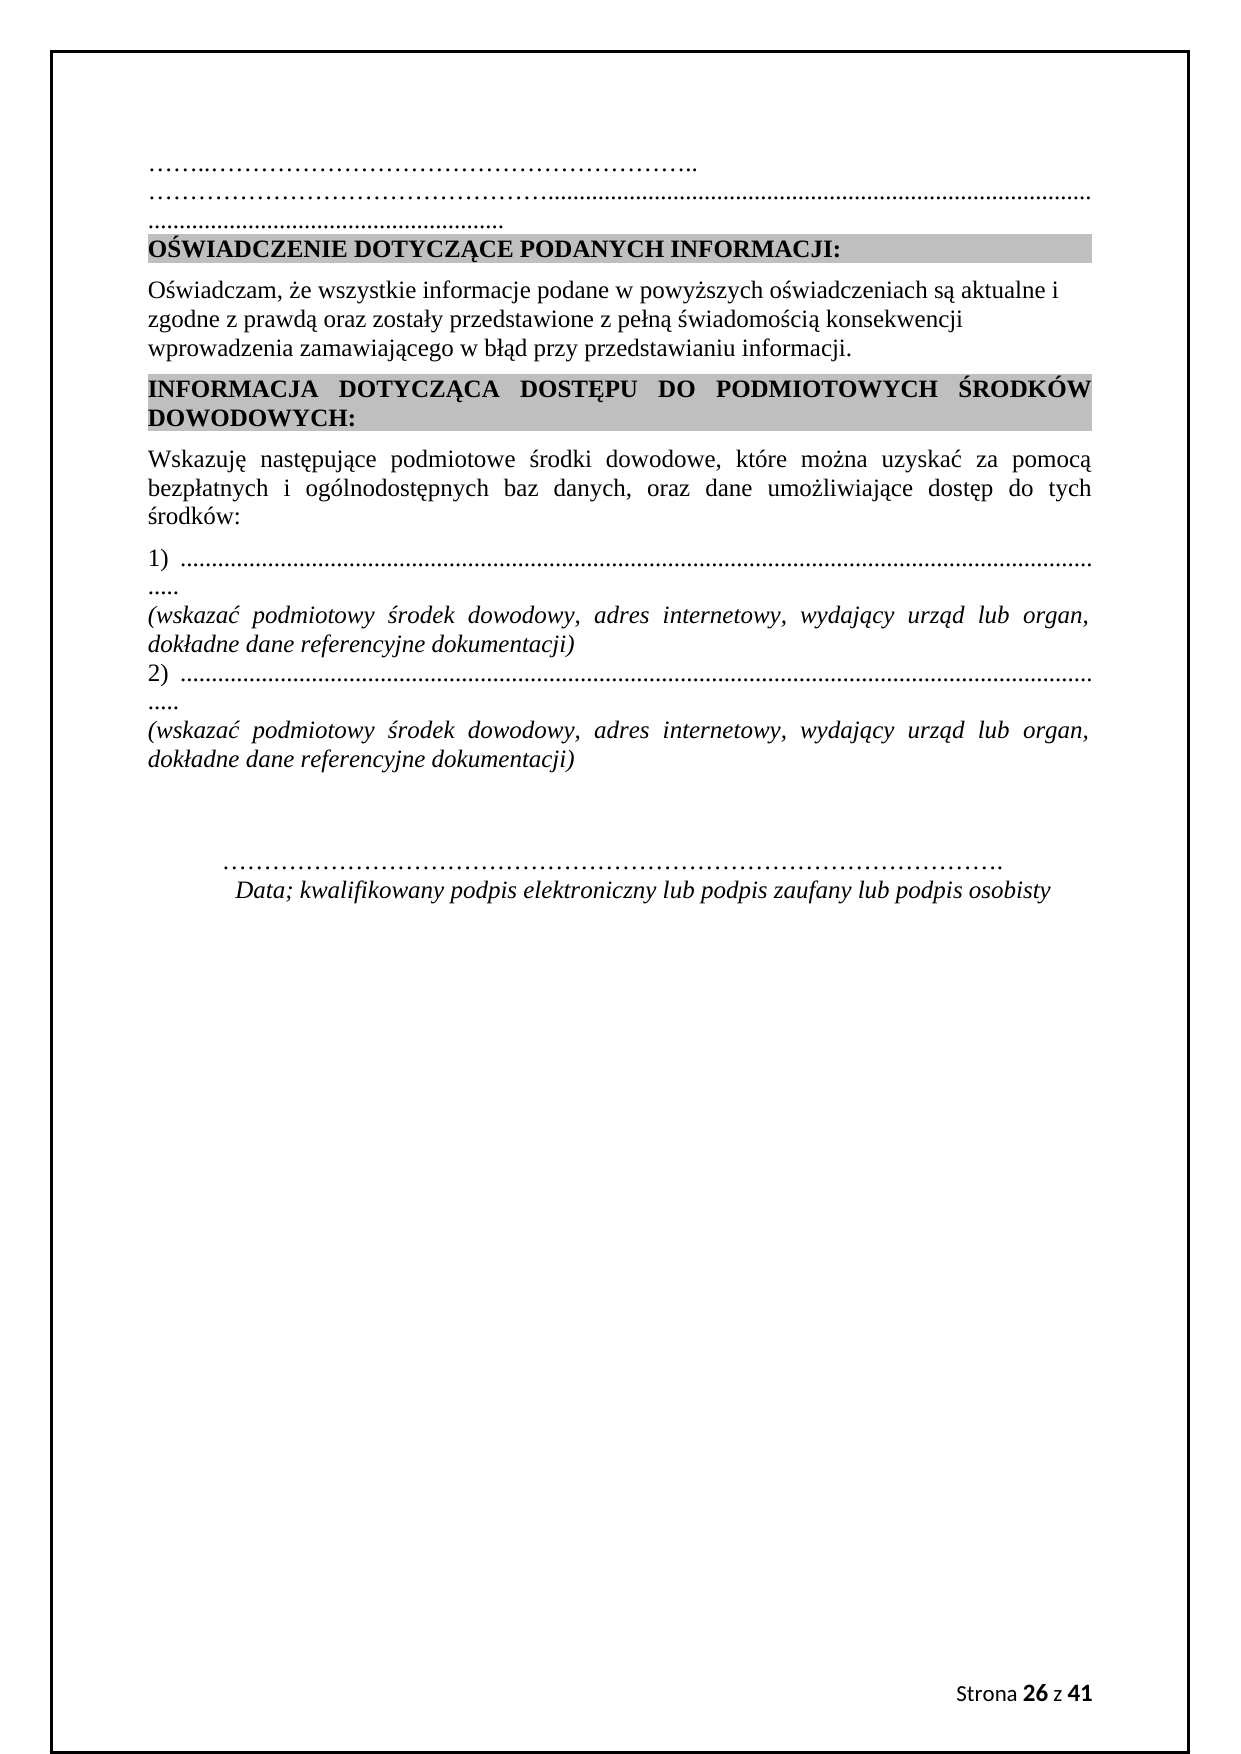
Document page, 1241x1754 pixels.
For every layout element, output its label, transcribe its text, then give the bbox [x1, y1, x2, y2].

text Oświadczam, że wszystkie informacje podane w powyższych oświadczeniach są aktualne i zgodne z prawdą oraz zostały przedstawione z pełną świadomością konsekwencji wprowadzenia zamawiającego w błąd przy przedstawianiu informacji. [148, 275, 1092, 361]
text INFORMACJA DOTYCZĄCA DOSTĘPU DO PODMIOTOWYCH ŚRODKÓW DOWODOWYCH: [148, 374, 1092, 431]
text OŚWIADCZENIE DOTYCZĄCE PODANYCH INFORMACJI: [148, 234, 1092, 263]
text ……..…………………………………………………..…………………………………………................................................................................................................................................ [148, 148, 1092, 234]
text (wskazać podmiotowy środek dowodowy, adres internetowy, wydający urząd lub organ, dokładne dane referencyjne dokumentacji) [148, 600, 1092, 658]
text 2) ....................................................................................................................................................... [148, 658, 1092, 715]
text Data; kwalifikowany podpis elektroniczny lub podpis zaufany lub podpis osobisty [148, 875, 1092, 904]
text 1) ....................................................................................................................................................... [148, 543, 1092, 600]
text Wskazuję następujące podmiotowe środki dowodowe, które można uzyskać za pomocą bezpłatnych i ogólnodostępnych baz danych, oraz dane umożliwiające dostęp do tych środków: [148, 444, 1092, 530]
text (wskazać podmiotowy środek dowodowy, adres internetowy, wydający urząd lub organ, dokładne dane referencyjne dokumentacji) [148, 715, 1092, 773]
text …………………………………………………………………………………. [148, 818, 1092, 875]
